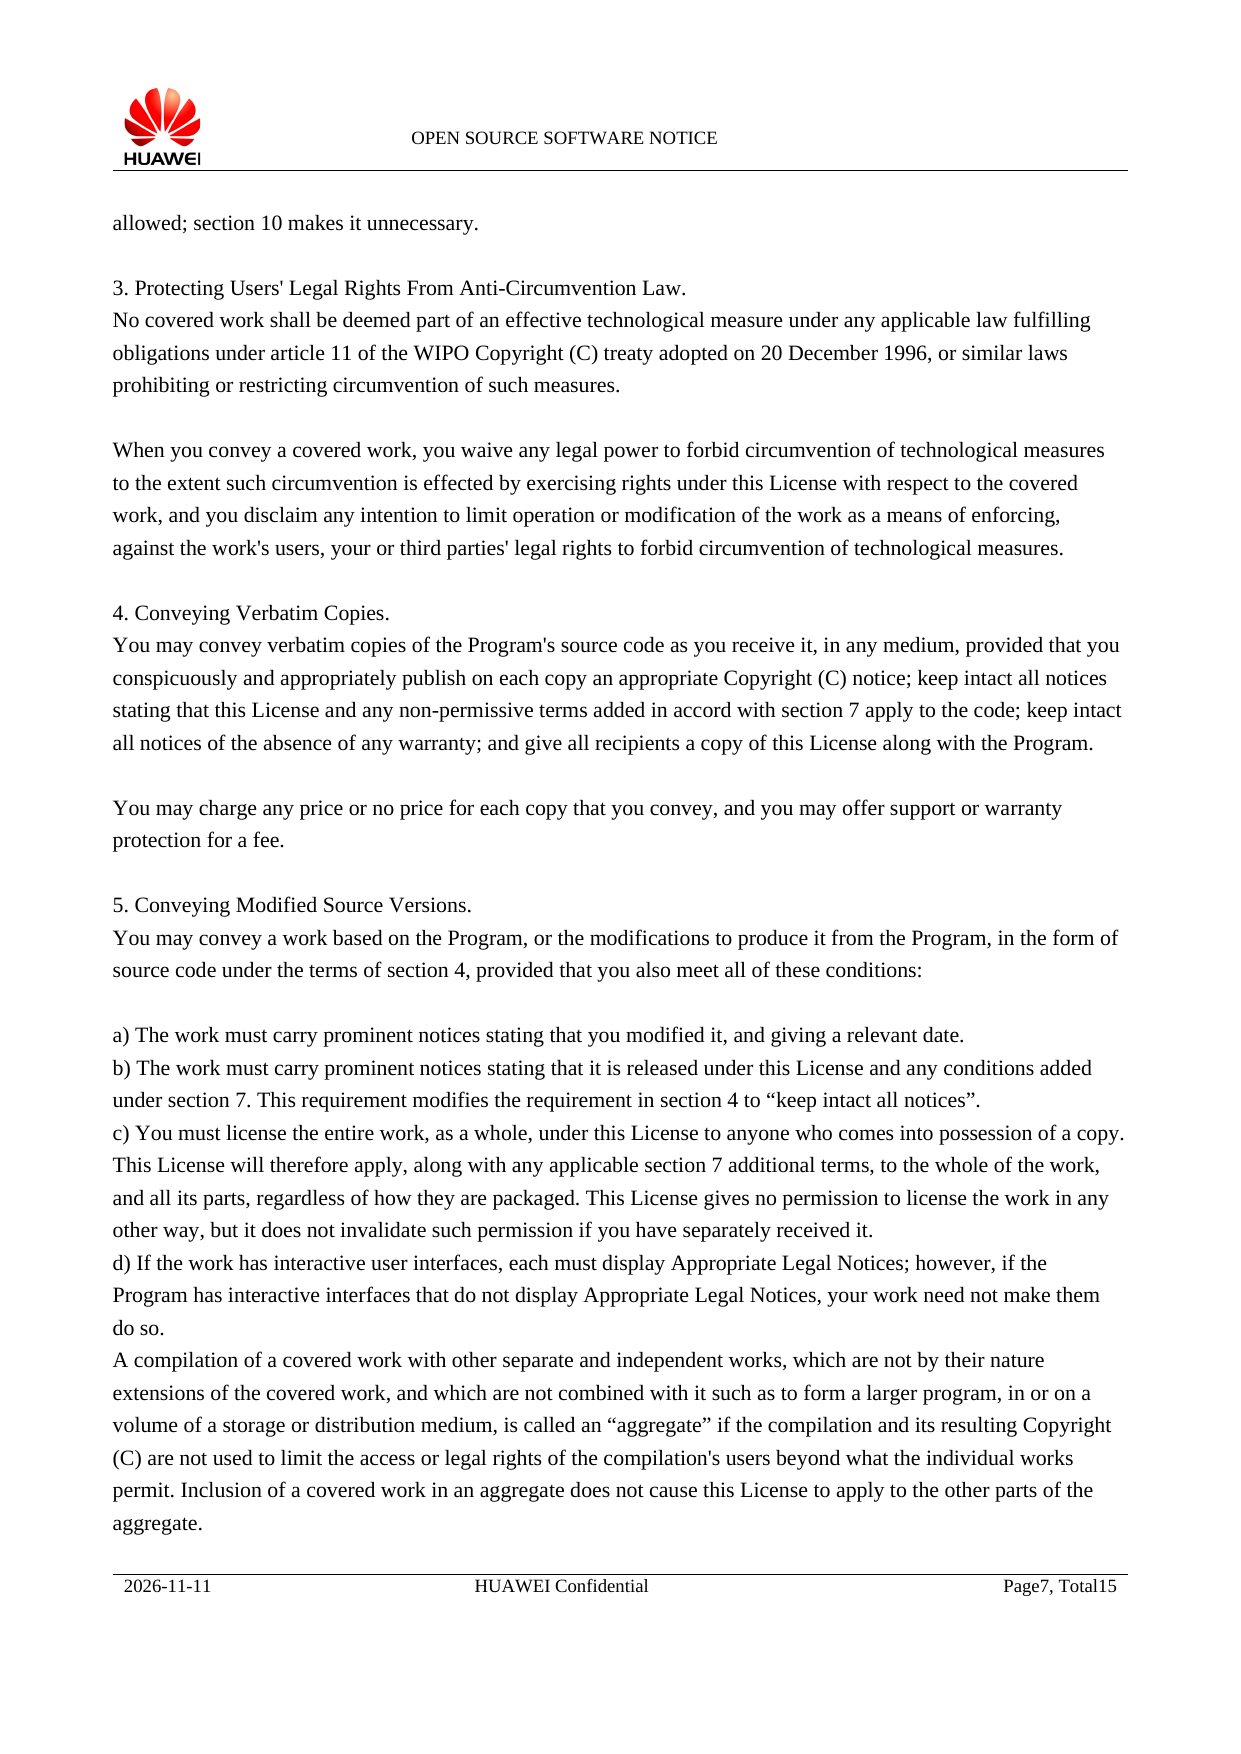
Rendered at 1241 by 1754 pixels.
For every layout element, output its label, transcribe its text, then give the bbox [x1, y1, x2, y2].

picture [124, 88, 201, 165]
